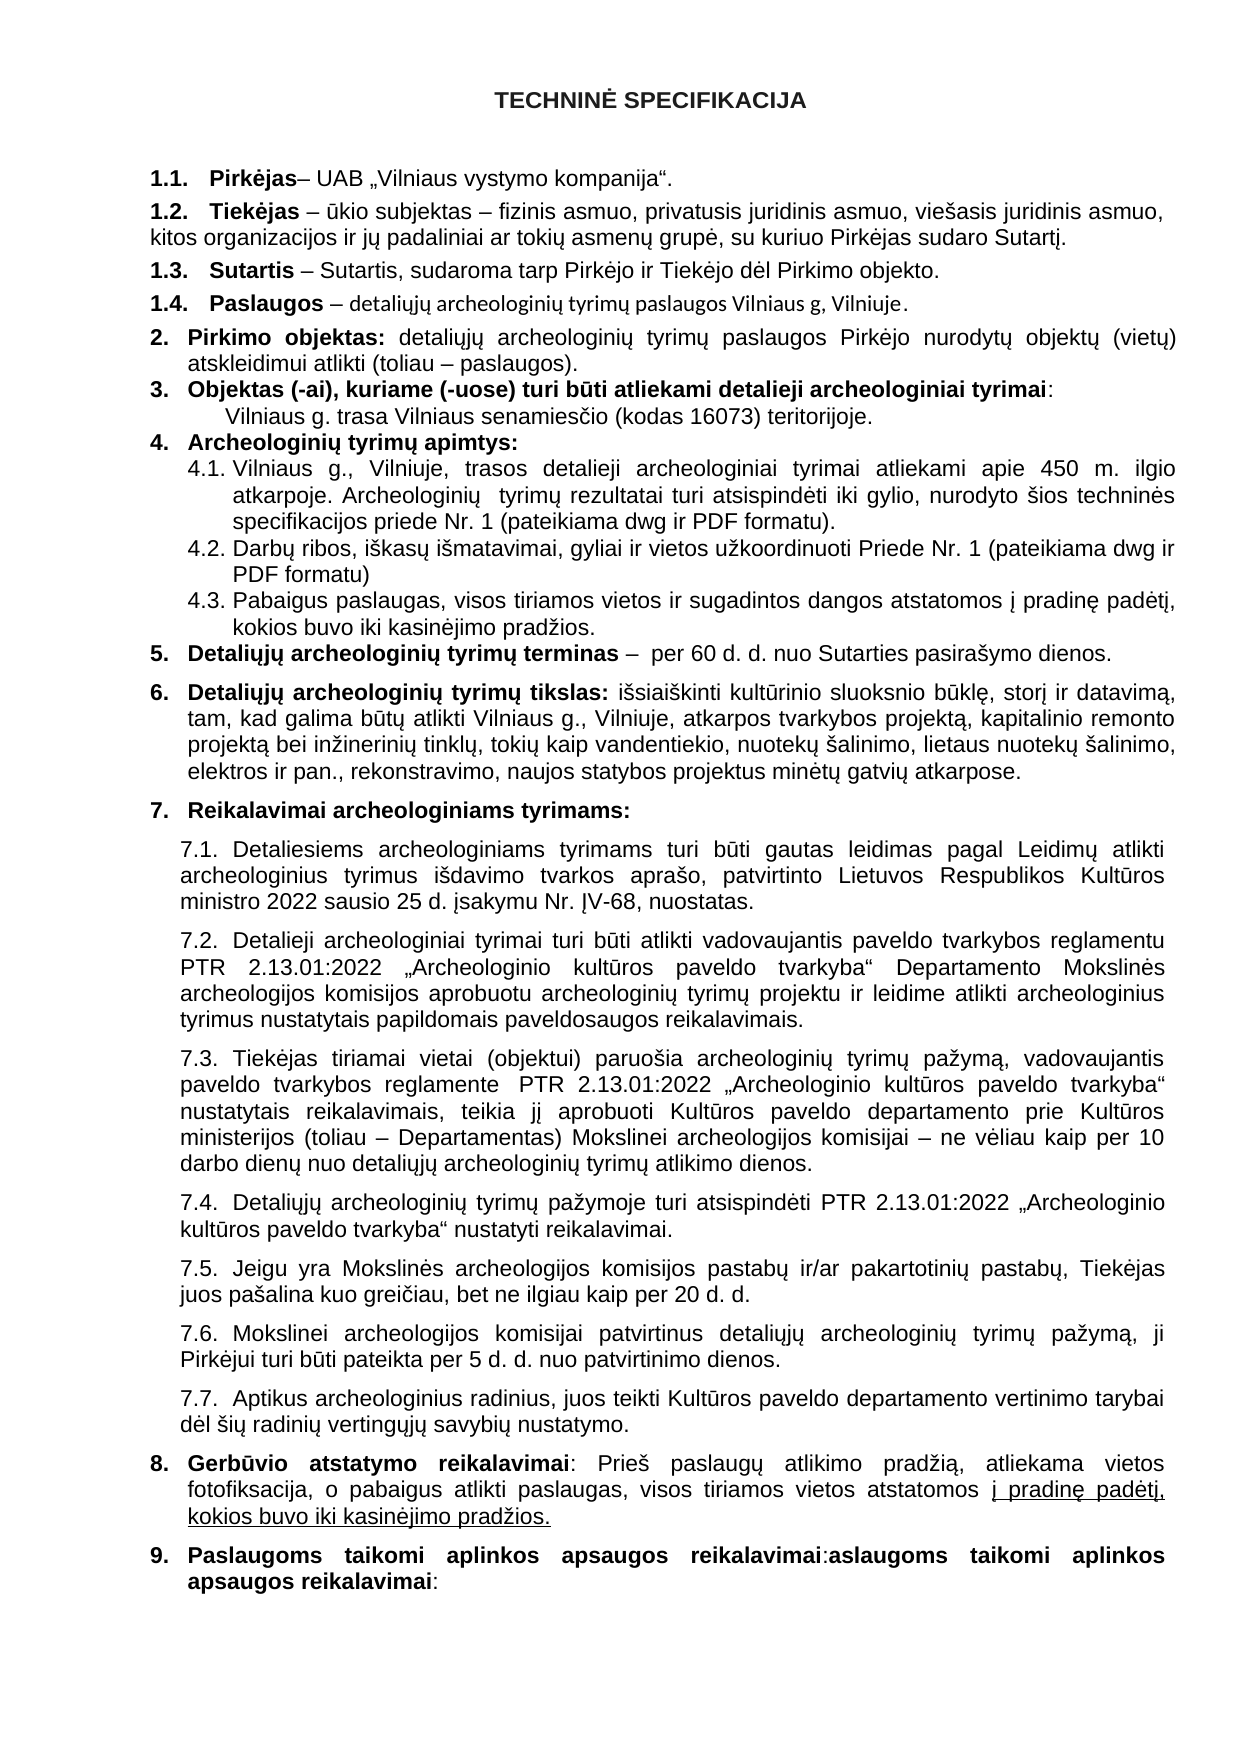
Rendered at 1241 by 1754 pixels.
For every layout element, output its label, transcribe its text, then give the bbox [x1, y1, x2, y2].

list Detaliųjų archeologinių tyrimų terminas – per 60 d. d. nuo Sutarties pasirašymo dienos. [150, 640, 1176, 666]
list Paslaugos – . [150, 289, 1165, 317]
list Detaliesiems archeologiniams tyrimams turi būti gautas leidimas pagal Leidimų atlikti archeologinius tyrimus išdavimo tvarkos aprašo, patvirtinto Lietuvos Respublikos Kultūros ministro 2022 sausio 25 d. įsakymu Nr. ĮV-68, nuostatas. [180, 836, 1165, 914]
list Detaliųjų archeologinių tyrimų tikslas: išsiaiškinti kultūrinio sluoksnio būklę, storį ir datavimą, tam, kad galima būtų atlikti Vilniaus g., Vilniuje, atkarpos tvarkybos projektą, kapitalinio remonto projektą bei inžinerinių tinklų, tokių kaip vandentiekio, nuotekų šalinimo, lietaus nuotekų šalinimo, elektros ir pan., rekonstravimo, naujos statybos projektus minėtų gatvių atkarpose. [150, 679, 1176, 784]
list Darbų ribos, iškasų išmatavimai, gyliai ir vietos užkoordinuoti Priede Nr. 1 (pateikiama dwg ir PDF formatu) [187, 534, 1176, 587]
list Sutartis – Sutartis, sudaroma tarp Pirkėjo ir Tiekėjo dėl Pirkimo objekto. [150, 257, 1165, 283]
list Paslaugoms taikomi aplinkos apsaugos reikalavimai:aslaugoms taikomi aplinkos apsaugos reikalavimai: [150, 1542, 1165, 1594]
list Detaliųjų archeologinių tyrimų pažymoje turi atsispindėti PTR 2.13.01:2022 „Archeologinio kultūros paveldo tvarkyba“ nustatyti reikalavimai. [180, 1189, 1165, 1242]
list Pirkėjas– [150, 165, 1165, 192]
list Pabaigus paslaugas, visos tiriamos vietos ir sugadintos dangos atstatomos į pradinę padėtį, kokios buvo iki kasinėjimo pradžios. [187, 587, 1176, 640]
list Jeigu yra Mokslinės archeologijos komisijos pastabų ir/ar pakartotinių pastabų, Tiekėjas juos pašalina kuo greičiau, bet ne ilgiau kaip per 20 d. d. [180, 1254, 1165, 1307]
list Objektas (-ai), kuriame (-uose) turi būti atliekami detalieji archeologiniai tyrimai: [150, 376, 1176, 403]
list Gerbūvio atstatymo reikalavimai: Prieš paslaugų atlikimo pradžią, atliekama vietos fotofiksacija, o pabaigus atlikti paslaugas, visos tiriamos vietos atstatomos į pradinę padėtį, kokios buvo iki kasinėjimo pradžios. [150, 1450, 1165, 1529]
list Mokslinei archeologijos komisijai patvirtinus detaliųjų archeologinių tyrimų pažymą, ji Pirkėjui turi būti pateikta per 5 d. d. nuo patvirtinimo dienos. [180, 1320, 1165, 1372]
list Reikalavimai archeologiniams tyrimams: [150, 797, 1176, 823]
list Vilniaus g., Vilniuje, trasos detalieji archeologiniai tyrimai atliekami apie 450 m. ilgio atkarpoje. Archeologinių tyrimų rezultatai turi atsispindėti iki gylio, nurodyto šios techninės specifikacijos priede Nr. 1 (pateikiama dwg ir PDF formatu). [187, 455, 1176, 534]
list Archeologinių tyrimų apimtys: [150, 429, 1176, 455]
list Aptikus archeologinius radinius, juos teikti Kultūros paveldo departamento vertinimo tarybai dėl šių radinių vertingųjų savybių nustatymo. [180, 1385, 1165, 1438]
list Detalieji archeologiniai tyrimai turi būti atlikti vadovaujantis paveldo tvarkybos reglamentu PTR 2.13.01:2022 „Archeologinio kultūros paveldo tvarkyba“ Departamento Mokslinės archeologijos komisijos aprobuotu archeologinių tyrimų projektu ir leidime atlikti archeologinius tyrimus nustatytais papildomais paveldosaugos reikalavimais. [180, 927, 1165, 1032]
list Tiekėjas tiriamai vietai (objektui) paruošia archeologinių tyrimų pažymą, vadovaujantis paveldo tvarkybos reglamente PTR 2.13.01:2022 „Archeologinio kultūros paveldo tvarkyba“ nustatytais reikalavimais, teikia jį aprobuoti Kultūros paveldo departamento prie Kultūros ministerijos (toliau – Departamentas) Mokslinei archeologijos komisijai – ne vėliau kaip per 10 darbo dienų nuo detaliųjų archeologinių tyrimų atlikimo dienos. [180, 1045, 1165, 1177]
list Tiekėjas – ūkio subjektas – fizinis asmuo, privatusis juridinis asmuo, viešasis juridinis asmuo, kitos organizacijos ir jų padaliniai ar tokių asmenų grupė, su kuriuo Pirkėjas sudaro Sutartį. [150, 198, 1165, 251]
text Vilniaus g. trasa Vilniaus senamiesčio (kodas 16073) teritorijoje. [225, 403, 1176, 429]
list Pirkimo objektas: detaliųjų archeologinių tyrimų paslaugos Pirkėjo nurodytų objektų (vietų) atskleidimui atlikti (toliau – paslaugos). [150, 324, 1176, 376]
text TECHNINĖ SPECIFIKACIJA [150, 87, 1151, 114]
